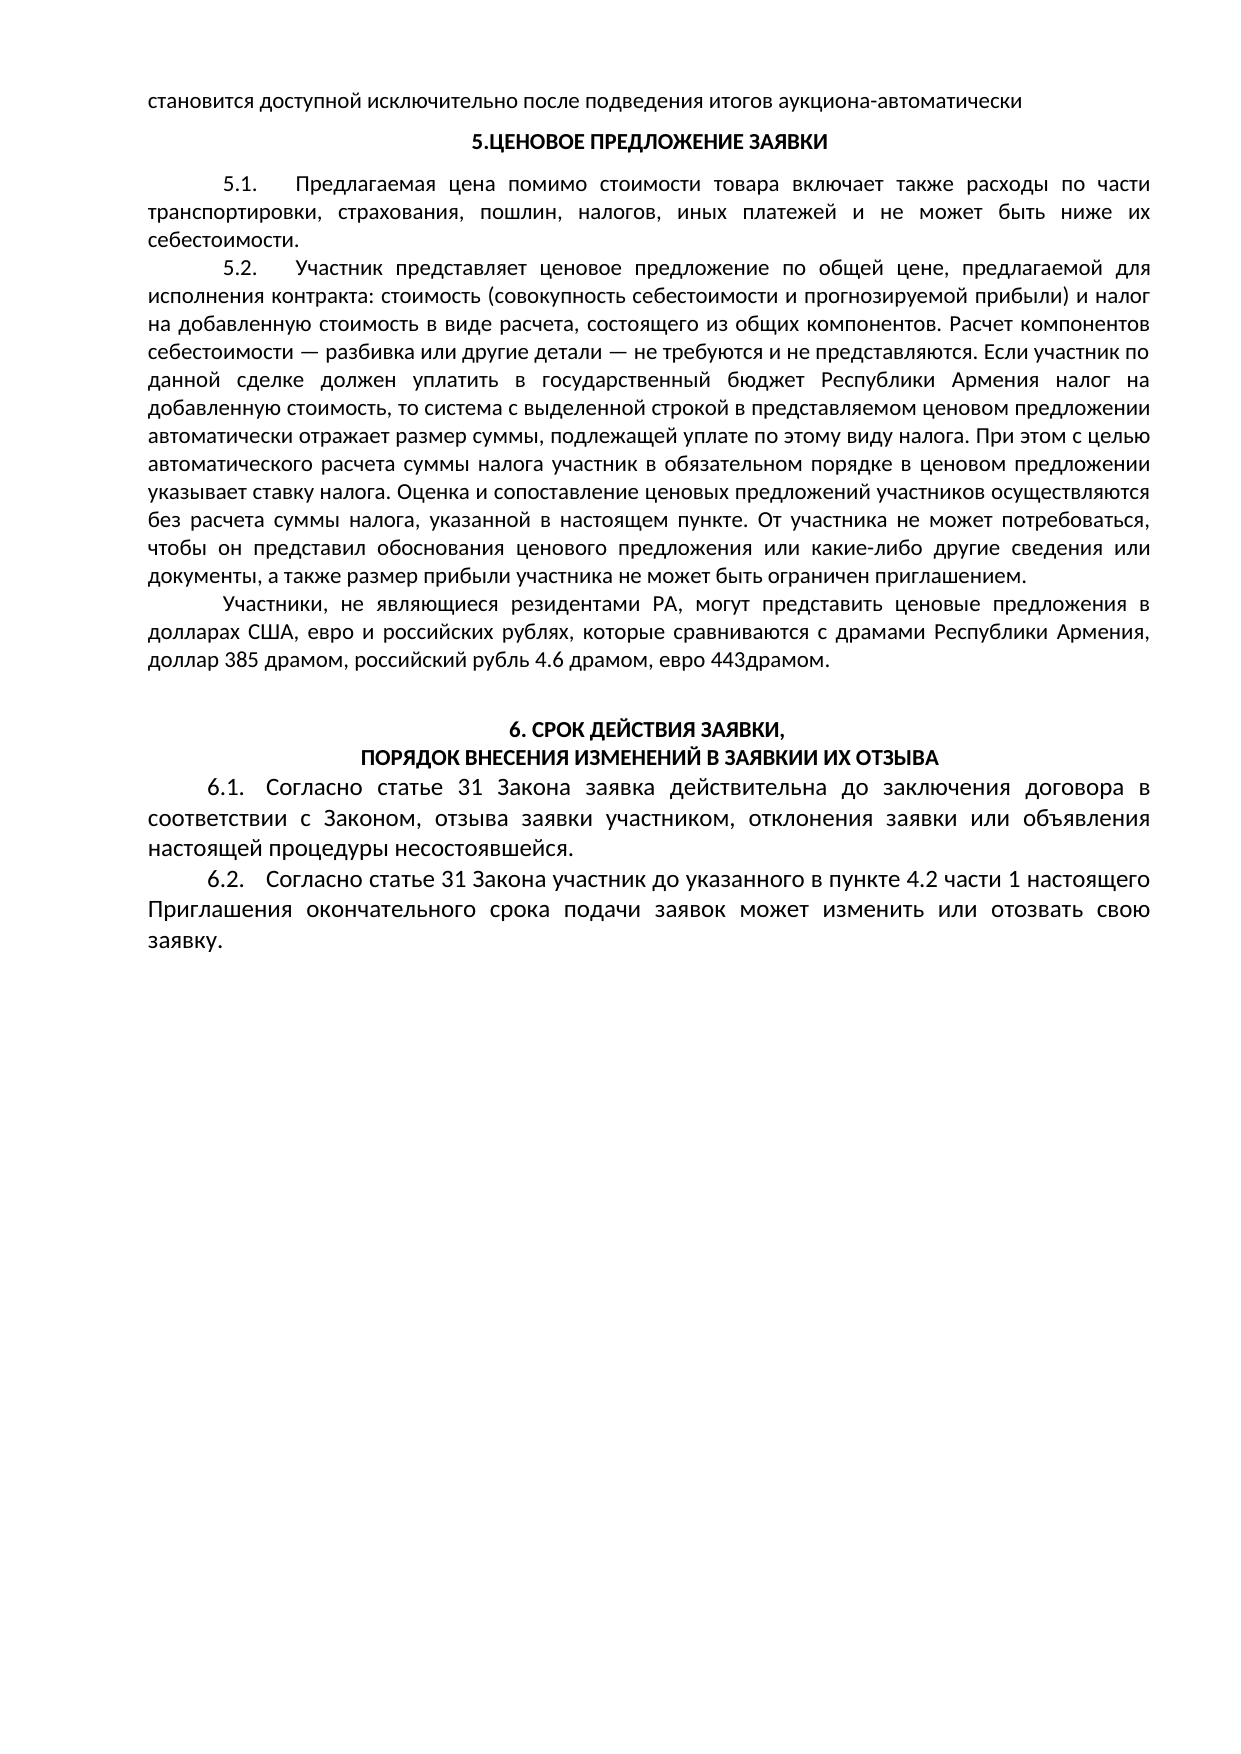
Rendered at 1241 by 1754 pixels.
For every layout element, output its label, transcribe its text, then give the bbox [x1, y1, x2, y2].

text 6.2. Согласно статье 31 Закона участник до указанного в пункте 4.2 части 1 настоящего Приглашения окончательного срока подачи заявок может изменить или отозвать свою заявку. [148, 863, 1152, 954]
text 6. СРОК ДЕЙСТВИЯ ЗАЯВКИ, ПОРЯДОК ВНЕСЕНИЯ ИЗМЕНЕНИЙ В ЗАЯВКИИ ИХ ОТЗЫВА [207, 715, 1093, 771]
text 6.1. Согласно статье 31 Закона заявка действительна до заключения договора в соответствии с Законом, отзыва заявки участником, отклонения заявки или объявления настоящей процедуры несостоявшейся. [148, 771, 1152, 863]
text 5.ЦЕНОВОЕ ПРЕДЛОЖЕНИЕ ЗАЯВКИ [148, 127, 1152, 155]
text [148, 86, 1152, 114]
text 5.1. Предлагаемая цена помимо стоимости товара включает также расходы по части транспортировки, страхования, пошлин, налогов, иных платежей и не может быть ниже их себестоимости. [148, 169, 1152, 253]
text Участники, не являющиеся резидентами РА, могут представить ценовые предложения в долларах США, евро и российских рублях, которые сравниваются с драмами Республики Армения, доллар 385 драмом, российский рубль 4.6 драмом, евро 443драмом. [148, 589, 1152, 673]
text 5.2. Участник представляет ценовое предложение по общей цене, предлагаемой для исполнения контракта: стоимость (совокупность себестоимости и прогнозируемой прибыли) и налог на добавленную стоимость в виде расчета, состоящего из общих компонентов. Расчет компонентов себестоимости — разбивка или другие детали — не требуются и не представляются. Если участник по данной сделке должен уплатить в государственный бюджет Республики Армения налог на добавленную стоимость, то система с выделенной строкой в представляемом ценовом предложении автоматически отражает размер суммы, подлежащей уплате по этому виду налога. При этом с целью автоматического расчета суммы налога участник в обязательном порядке в ценовом предложении указывает ставку налога. Оценка и сопоставление ценовых предложений участников осуществляются без расчета суммы налога, указанной в настоящем пункте. От участника не может потребоваться, чтобы он представил обоснования ценового предложения или какие-либо другие сведения или документы, а также размер прибыли участника не может быть ограничен приглашением. [148, 253, 1152, 589]
